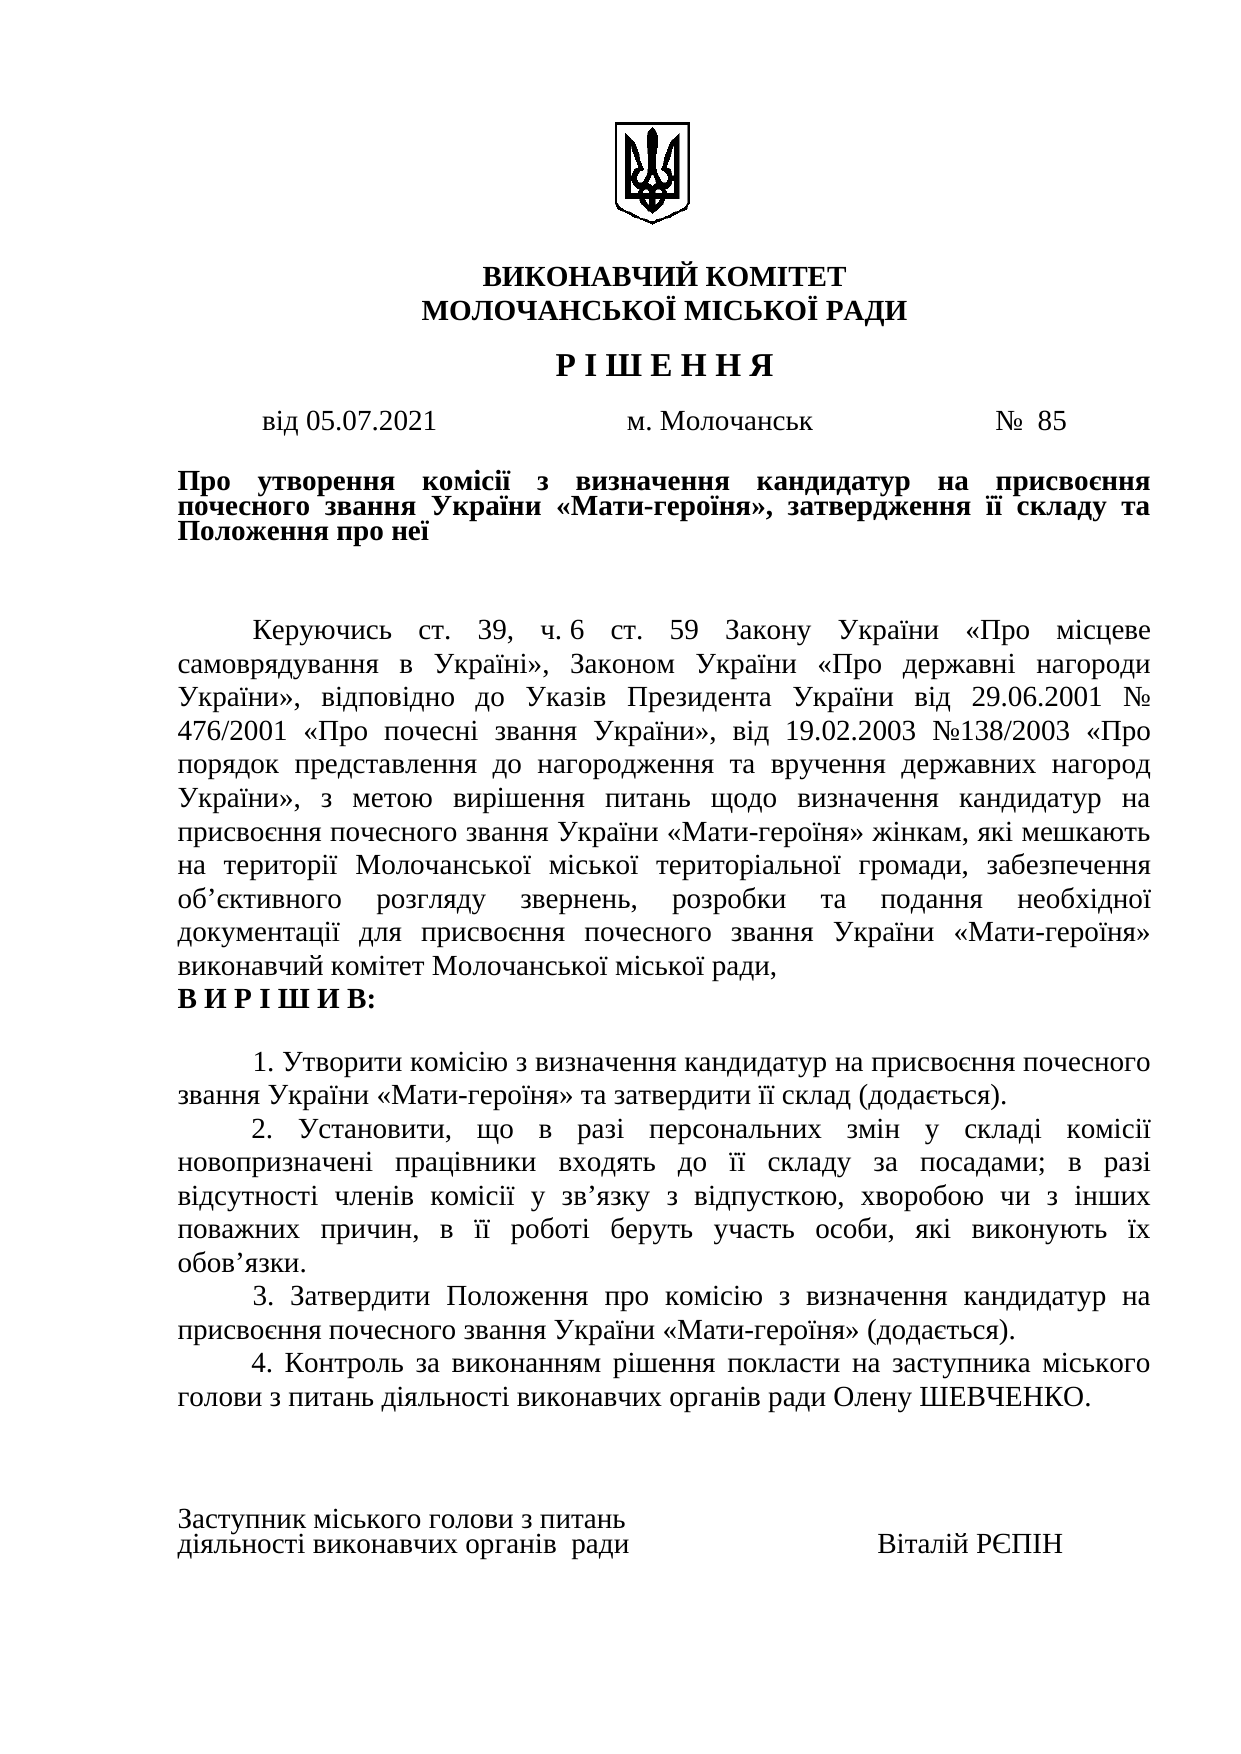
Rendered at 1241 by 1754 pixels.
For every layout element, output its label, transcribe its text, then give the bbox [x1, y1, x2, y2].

text МОЛОЧАНСЬКОЇ МІСЬКОЇ РАДИ [177, 293, 1152, 327]
text 2. Установити, що в разі персональних змін у складі комісії новопризначені працівники входять до її складу за посадами; в разі відсутності членів комісії у зв’язку з відпусткою, хворобою чи з інших поважних причин, в її роботі беруть участь особи, які виконують їх обов’язки. [177, 1111, 1152, 1278]
text 4. Контроль за виконанням рішення покласти на заступника міського голови з питань діяльності виконавчих органів ради Олену ШЕВЧЕНКО. [177, 1346, 1152, 1413]
text від 05.07.2021 м. Молочанськ № 85 [177, 403, 1152, 437]
text Заступник міського голови з питань [177, 1508, 1152, 1533]
text Виконавчий комітет [177, 259, 1152, 293]
text Про утворення комісії з визначення кандидатур на присвоєння почесного звання України «Мати-героїня», затвердження її складу та Положення про неї [177, 470, 1152, 545]
text В И Р І Ш И В: [177, 981, 1152, 1015]
text Р І Ш Е Н Н Я [177, 346, 1152, 384]
text 3. Затвердити Положення про комісію з визначення кандидатур на присвоєння почесного звання України «Мати-героїня» (додається). [177, 1278, 1152, 1346]
text Керуючись ст. 39, ч. 6 ст. 59 Закону України «Про місцеве самоврядування в Україні», Законом України «Про державні нагороди України», відповідно до Указів Президента України від 29.06.2001 № 476/2001 «Про почесні звання України», від 19.02.2003 №138/2003 «Про порядок представлення до нагородження та вручення державних нагород України», з метою вирішення питань щодо визначення кандидатур на присвоєння почесного звання України «Мати-героїня» жінкам, які мешкають на території Молочанської міської територіальної громади, забезпечення об’єктивного розгляду звернень, розробки та подання необхідної документації для присвоєння почесного звання України «Мати-героїня» виконавчий комітет Молочанської міської ради, [177, 612, 1152, 981]
picture [600, 118, 712, 226]
text 1. Утворити комісію з визначення кандидатур на присвоєння почесного звання України «Мати-героїня» та затвердити її склад (додається). [177, 1044, 1152, 1111]
text діяльності виконавчих органів ради Віталій РЄПІН [177, 1533, 1152, 1558]
